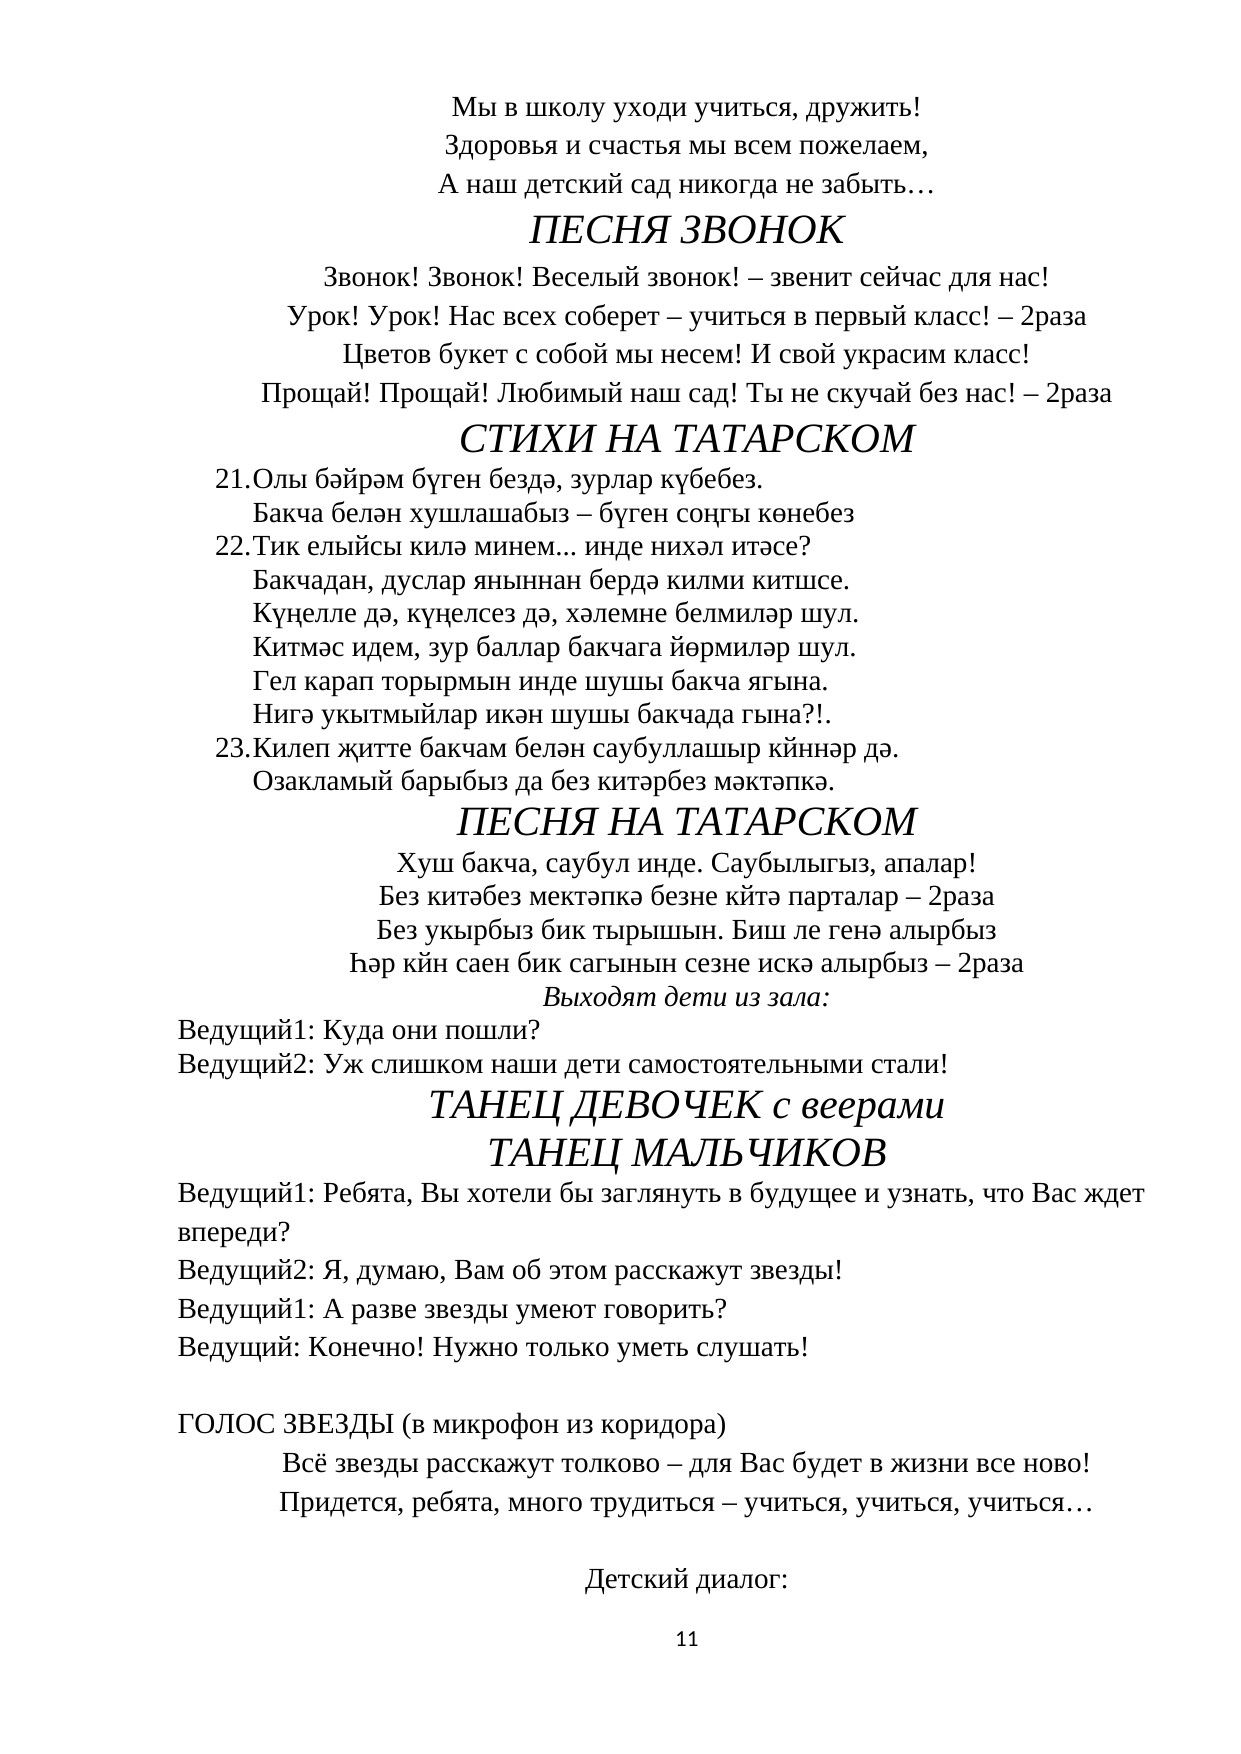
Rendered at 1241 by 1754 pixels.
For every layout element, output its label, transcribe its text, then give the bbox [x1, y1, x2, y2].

list Нигә укытмыйлар икән шушы бакчада гына?!. [252, 696, 1196, 730]
text Һәр кйн саен бик сагынын сезне искә алырбыз – 2раза [177, 945, 1196, 979]
list Озакламый барыбыз да без китәрбез мәктәпкә. [252, 763, 1196, 797]
list Бакча белән хушлашабыз – бүген соңгы көнебез [252, 495, 1196, 528]
list Олы бәйрәм бүген бездә, зурлар күбебез. [215, 461, 1196, 495]
list Ведущий2: Я, думаю, Вам об этом расскажут звезды! [177, 1252, 1196, 1286]
text ТАНЕЦ МАЛЬЧИКОВ [177, 1127, 1196, 1175]
list ПЕСНЯ ЗВОНОК [177, 204, 1196, 252]
list Урок! Урок! Нас всех соберет – учиться в первый класс! – 2раза [177, 298, 1196, 331]
list Всё звезды расскажут толково – для Вас будет в жизни все ново! [177, 1445, 1196, 1479]
text Выходят дети из зала: [177, 979, 1196, 1012]
text Хуш бакча, саубул инде. Саубылыгыз, апалар! [177, 845, 1196, 878]
list Детский диалог: [177, 1561, 1196, 1594]
list Звонок! Звонок! Веселый звонок! – звенит сейчас для нас! [177, 259, 1196, 293]
list Мы в школу уходи учиться, дружить! [177, 89, 1196, 122]
text ПЕСНЯ НА ТАТАРСКОМ [177, 797, 1196, 845]
list Килеп җитте бакчам белән саубуллашыр кйннәр дә. [215, 730, 1196, 763]
list Ведущий1: А разве звезды умеют говорить? [177, 1291, 1196, 1324]
text Без китәбез мектәпкә безне кйтә парталар – 2раза [177, 878, 1196, 912]
list Күңелле дә, күңелсез дә, хәлемне белмиләр шул. [252, 596, 1196, 629]
list Тик елыйсы килә минем... инде нихәл итәсе? [215, 528, 1196, 562]
list Ведущий1: Ребята, Вы хотели бы заглянуть в будущее и узнать, что Вас ждет впереди? [177, 1175, 1196, 1247]
text Ведущий1: Куда они пошли? [177, 1012, 1196, 1046]
list Прощай! Прощай! Любимый наш сад! Ты не скучай без нас! – 2раза [177, 375, 1196, 408]
list Здоровья и счастья мы всем пожелаем, [177, 127, 1196, 161]
list Бакчадан, дуслар яныннан бердә килми китшсе. [252, 562, 1196, 596]
list А наш детский сад никогда не забыть… [177, 166, 1196, 199]
list Гел карап торырмын инде шушы бакча ягына. [252, 663, 1196, 696]
text Ведущий2: Уж слишком наши дети самостоятельными стали! [177, 1046, 1196, 1079]
text ТАНЕЦ ДЕВОЧЕК с веерами [177, 1079, 1196, 1127]
text СТИХИ НА ТАТАРСКОМ [177, 413, 1196, 461]
list Китмәс идем, зур баллар бакчага йөрмиләр шул. [252, 629, 1196, 663]
list Придется, ребята, много трудиться – учиться, учиться, учиться… [177, 1484, 1196, 1517]
list Цветов букет с собой мы несем! И свой украсим класс! [177, 336, 1196, 370]
list Ведущий: Конечно! Нужно только уметь слушать! [177, 1329, 1196, 1363]
text Без укырбыз бик тырышын. Биш ле генә алырбыз [177, 912, 1196, 945]
list ГОЛОС ЗВЕЗДЫ (в микрофон из коридора) [177, 1407, 1196, 1440]
